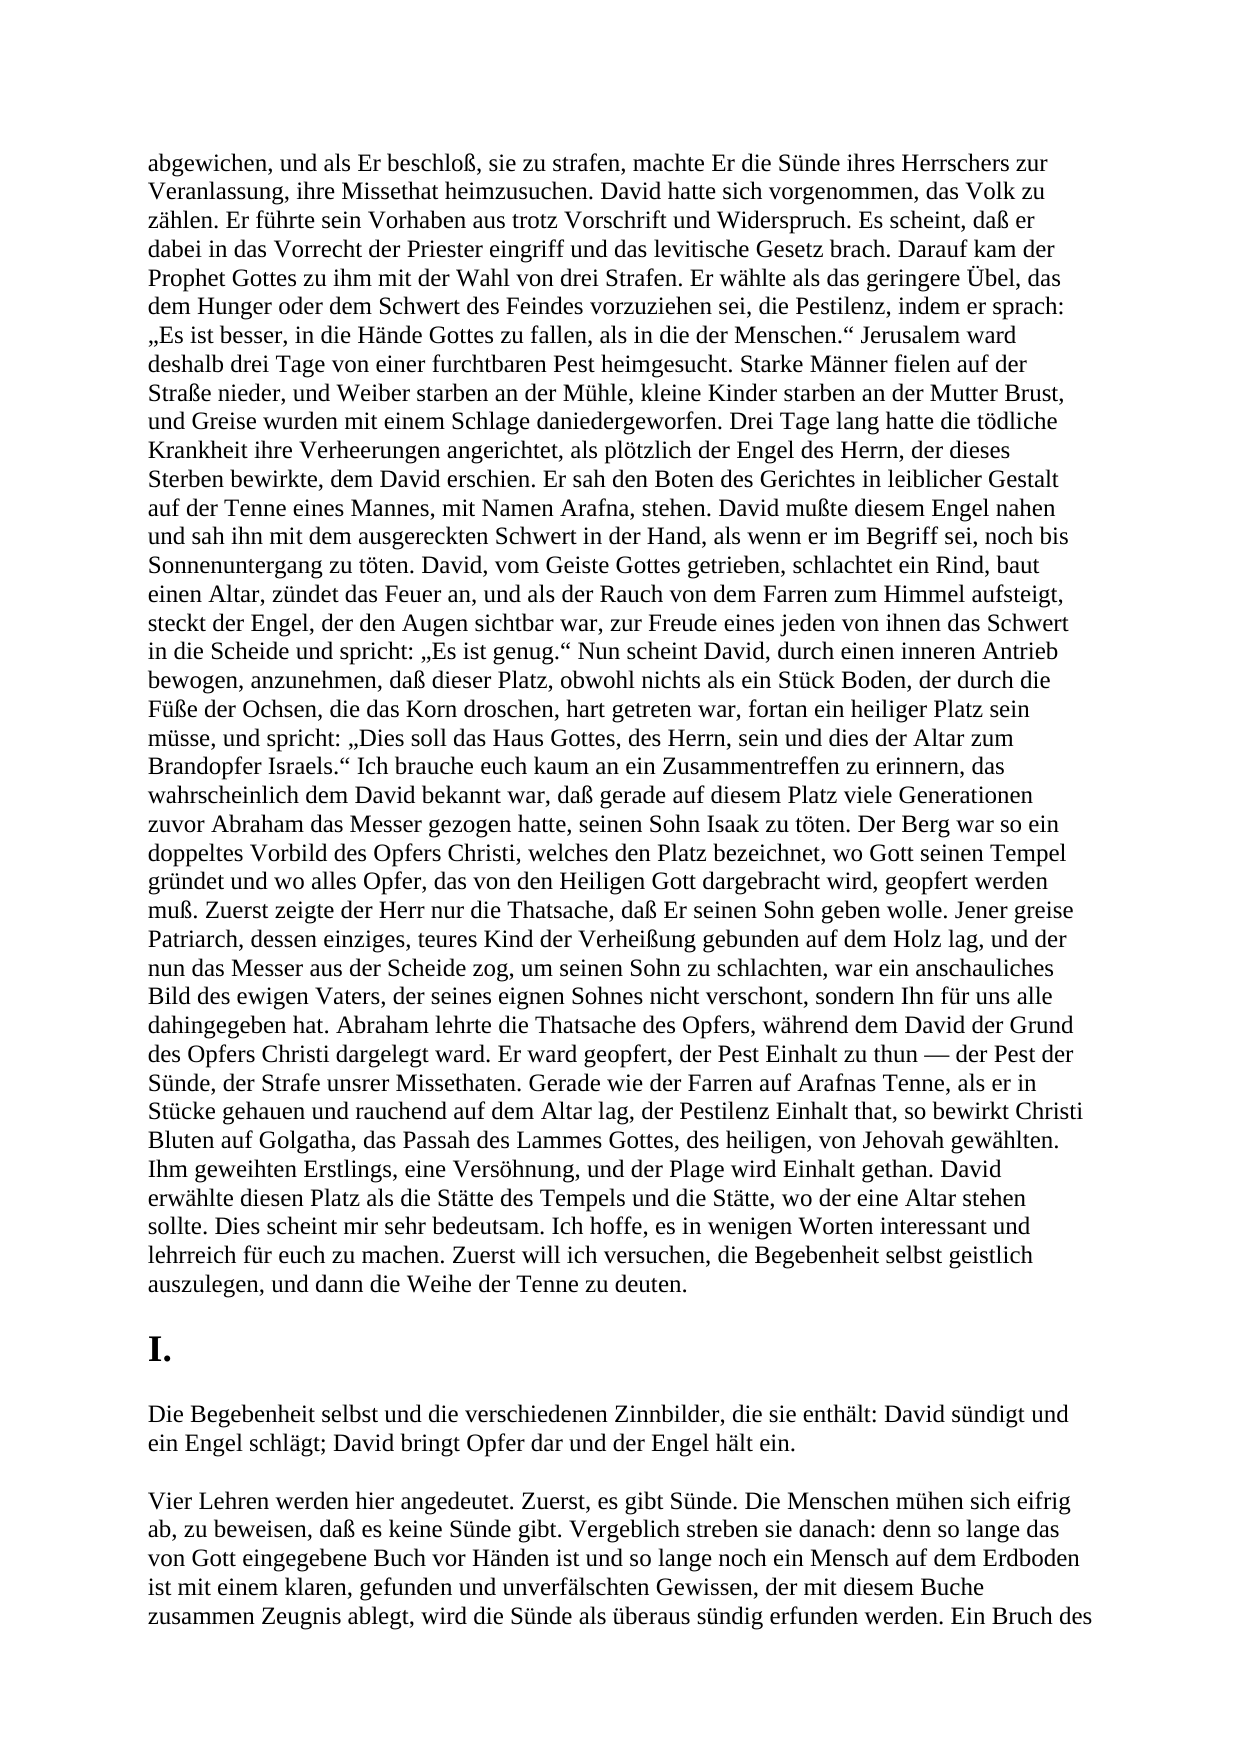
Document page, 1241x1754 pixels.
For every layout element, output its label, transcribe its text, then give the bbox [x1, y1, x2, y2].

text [148, 1486, 1093, 1629]
text Die Begebenheit selbst und die verschiedenen Zinnbilder, die sie enthält: David sündigt und ein Engel schlägt; David bringt Opfer dar und der Engel hält ein. [148, 1399, 1093, 1457]
text I. [148, 1327, 1093, 1370]
